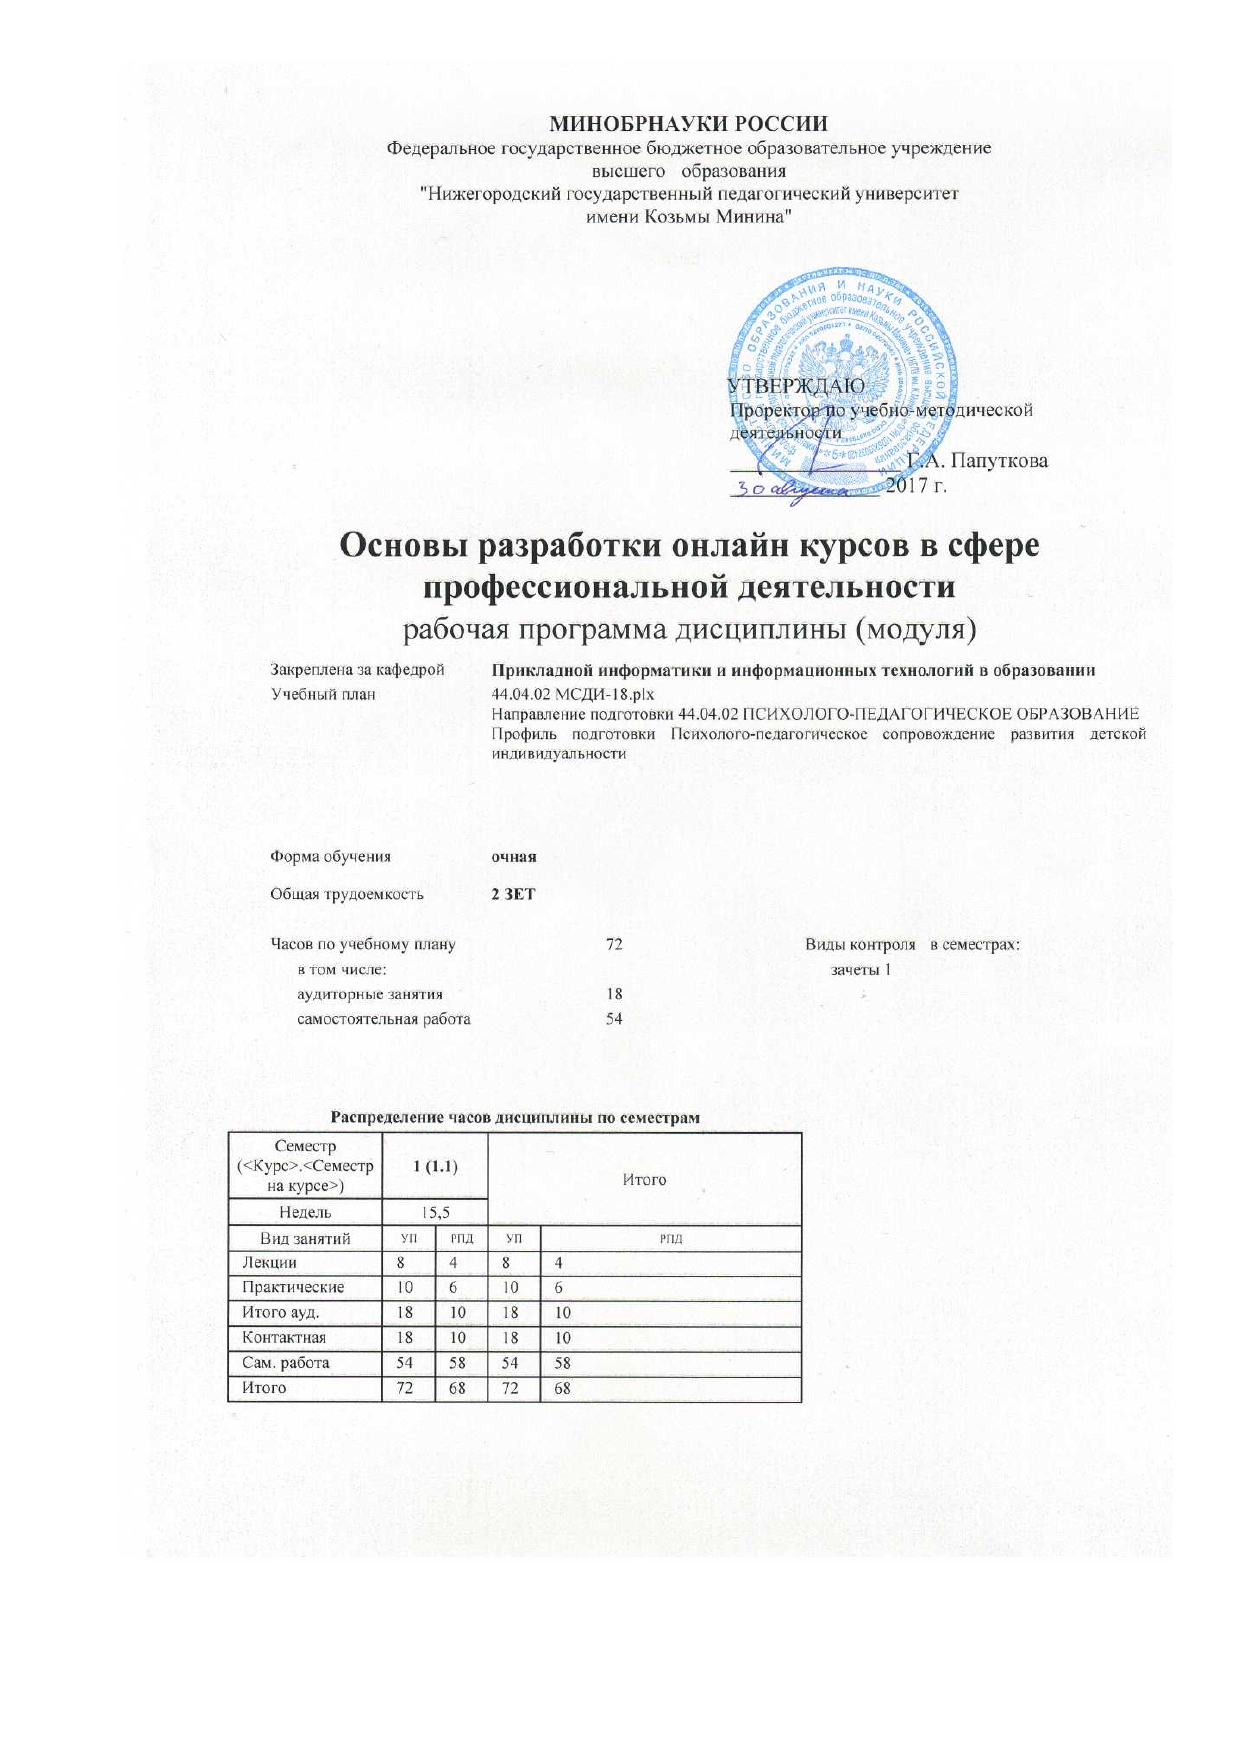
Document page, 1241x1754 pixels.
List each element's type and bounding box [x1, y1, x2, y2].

picture [118, 59, 1182, 1567]
